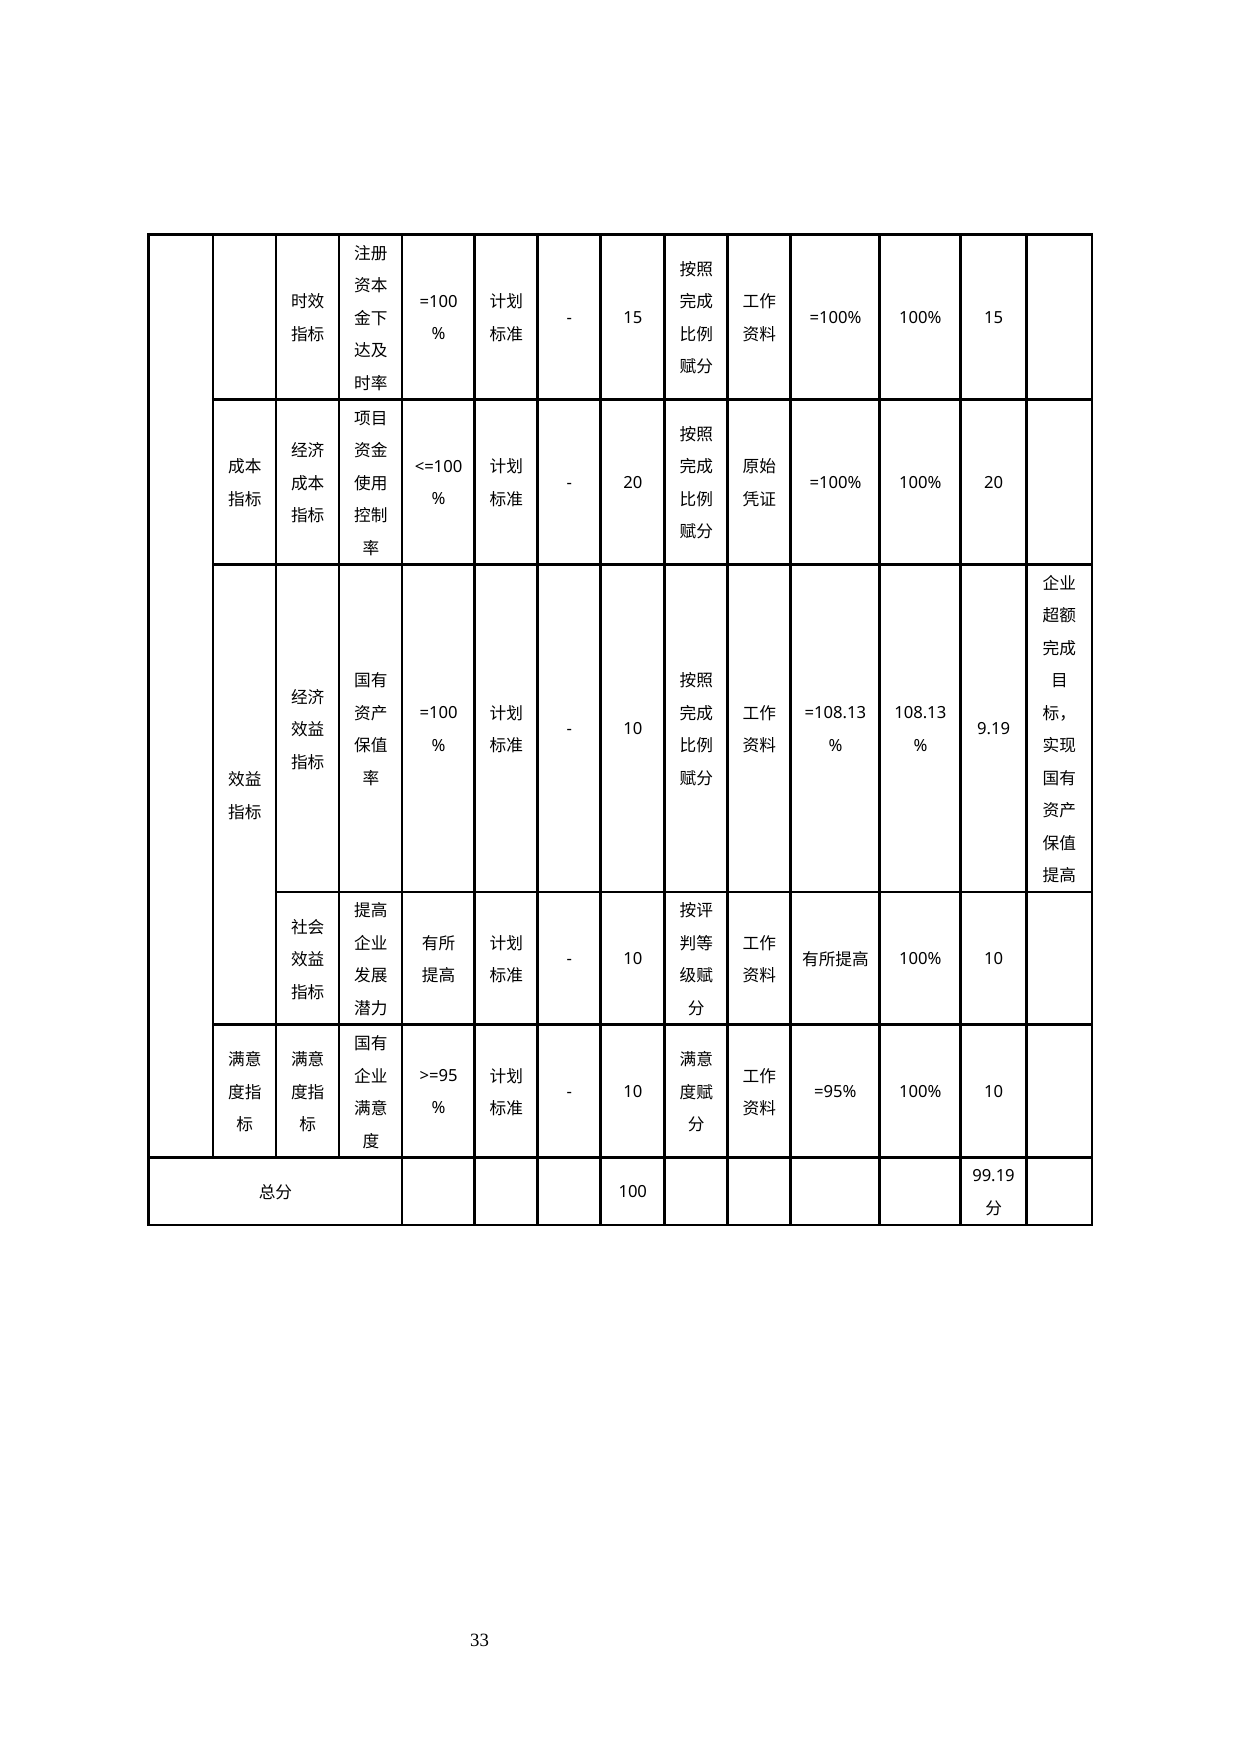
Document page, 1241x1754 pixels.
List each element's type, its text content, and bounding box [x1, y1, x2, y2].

table_cell 按照完成比例赋分 [666, 236, 726, 398]
table_cell 项目资金使用控制率 [340, 401, 401, 563]
table_cell [881, 1159, 959, 1223]
table_cell 总分 [150, 1159, 401, 1223]
table_cell 按照完成比例赋分 [666, 566, 726, 891]
table_cell [1028, 1026, 1091, 1156]
table_cell [666, 1159, 726, 1223]
table_cell 经济效益指标 [277, 566, 338, 891]
table_cell 有所提高 [792, 893, 878, 1023]
table_cell 15 [602, 236, 663, 398]
table_cell [539, 1159, 599, 1223]
table_cell [1028, 1159, 1091, 1223]
table_cell 计划标准 [476, 1026, 536, 1156]
table_cell [403, 1159, 473, 1223]
table_cell =100% [403, 236, 473, 398]
table_cell 工作资料 [729, 893, 789, 1023]
table_cell =95% [792, 1026, 878, 1156]
table_cell 经济成本指标 [277, 401, 338, 563]
table_cell 满意度指标 [277, 1026, 338, 1156]
table_cell 工作资料 [729, 1026, 789, 1156]
table_cell >=95% [403, 1026, 473, 1156]
table_cell - [539, 401, 599, 563]
table_cell 100% [881, 893, 959, 1023]
table_cell =100% [792, 401, 878, 563]
table_cell 100% [881, 401, 959, 563]
table_cell [1028, 401, 1091, 563]
table_cell 企业超额完成目标，实现国有资产保值提高 [1028, 566, 1091, 891]
table_cell 按评判等级赋分 [666, 893, 726, 1023]
table_cell 有所提高 [403, 893, 473, 1023]
table_cell 满意度指标 [214, 1026, 275, 1156]
table_cell - [539, 236, 599, 398]
table_cell =100% [792, 236, 878, 398]
table_cell 20 [962, 401, 1025, 563]
table_cell =108.13% [792, 566, 878, 891]
table_cell 20 [602, 401, 663, 563]
table_cell 100 [602, 1159, 663, 1223]
table_cell <=100% [403, 401, 473, 563]
table_cell 10 [602, 1026, 663, 1156]
table_cell 10 [962, 1026, 1025, 1156]
table_cell =100% [403, 566, 473, 891]
table_cell - [539, 893, 599, 1023]
table_cell [476, 1159, 536, 1223]
table_cell 9.19 [962, 566, 1025, 891]
table_cell 10 [602, 893, 663, 1023]
table_cell 成本指标 [214, 401, 275, 563]
table_cell 按照完成比例赋分 [666, 401, 726, 563]
table_cell 108.13% [881, 566, 959, 891]
table_cell [1028, 893, 1091, 1023]
table_cell [729, 1159, 789, 1223]
table_cell [1028, 236, 1091, 398]
table_cell 工作资料 [729, 236, 789, 398]
table_cell 100% [881, 236, 959, 398]
table_cell 时效指标 [277, 236, 338, 398]
table_cell 注册资本金下达及时率 [340, 236, 401, 398]
table_cell 工作资料 [729, 566, 789, 891]
table_cell 计划标准 [476, 401, 536, 563]
table_cell 10 [962, 893, 1025, 1023]
table_cell 原始凭证 [729, 401, 789, 563]
table_cell - [539, 1026, 599, 1156]
table_cell 提高企业发展潜力 [340, 893, 401, 1023]
table_cell 国有资产保值率 [340, 566, 401, 891]
table_cell 国有企业满意度 [340, 1026, 401, 1156]
table_cell 社会效益指标 [277, 893, 338, 1023]
table_cell 15 [962, 236, 1025, 398]
table_cell 99.19分 [962, 1159, 1025, 1223]
table_cell 效益指标 [214, 566, 275, 1023]
table_cell 计划标准 [476, 566, 536, 891]
table_cell 计划标准 [476, 893, 536, 1023]
table_cell 100% [881, 1026, 959, 1156]
table_cell 10 [602, 566, 663, 891]
table_cell [792, 1159, 878, 1223]
table_cell 计划标准 [476, 236, 536, 398]
table_cell 满意度赋分 [666, 1026, 726, 1156]
table_cell - [539, 566, 599, 891]
